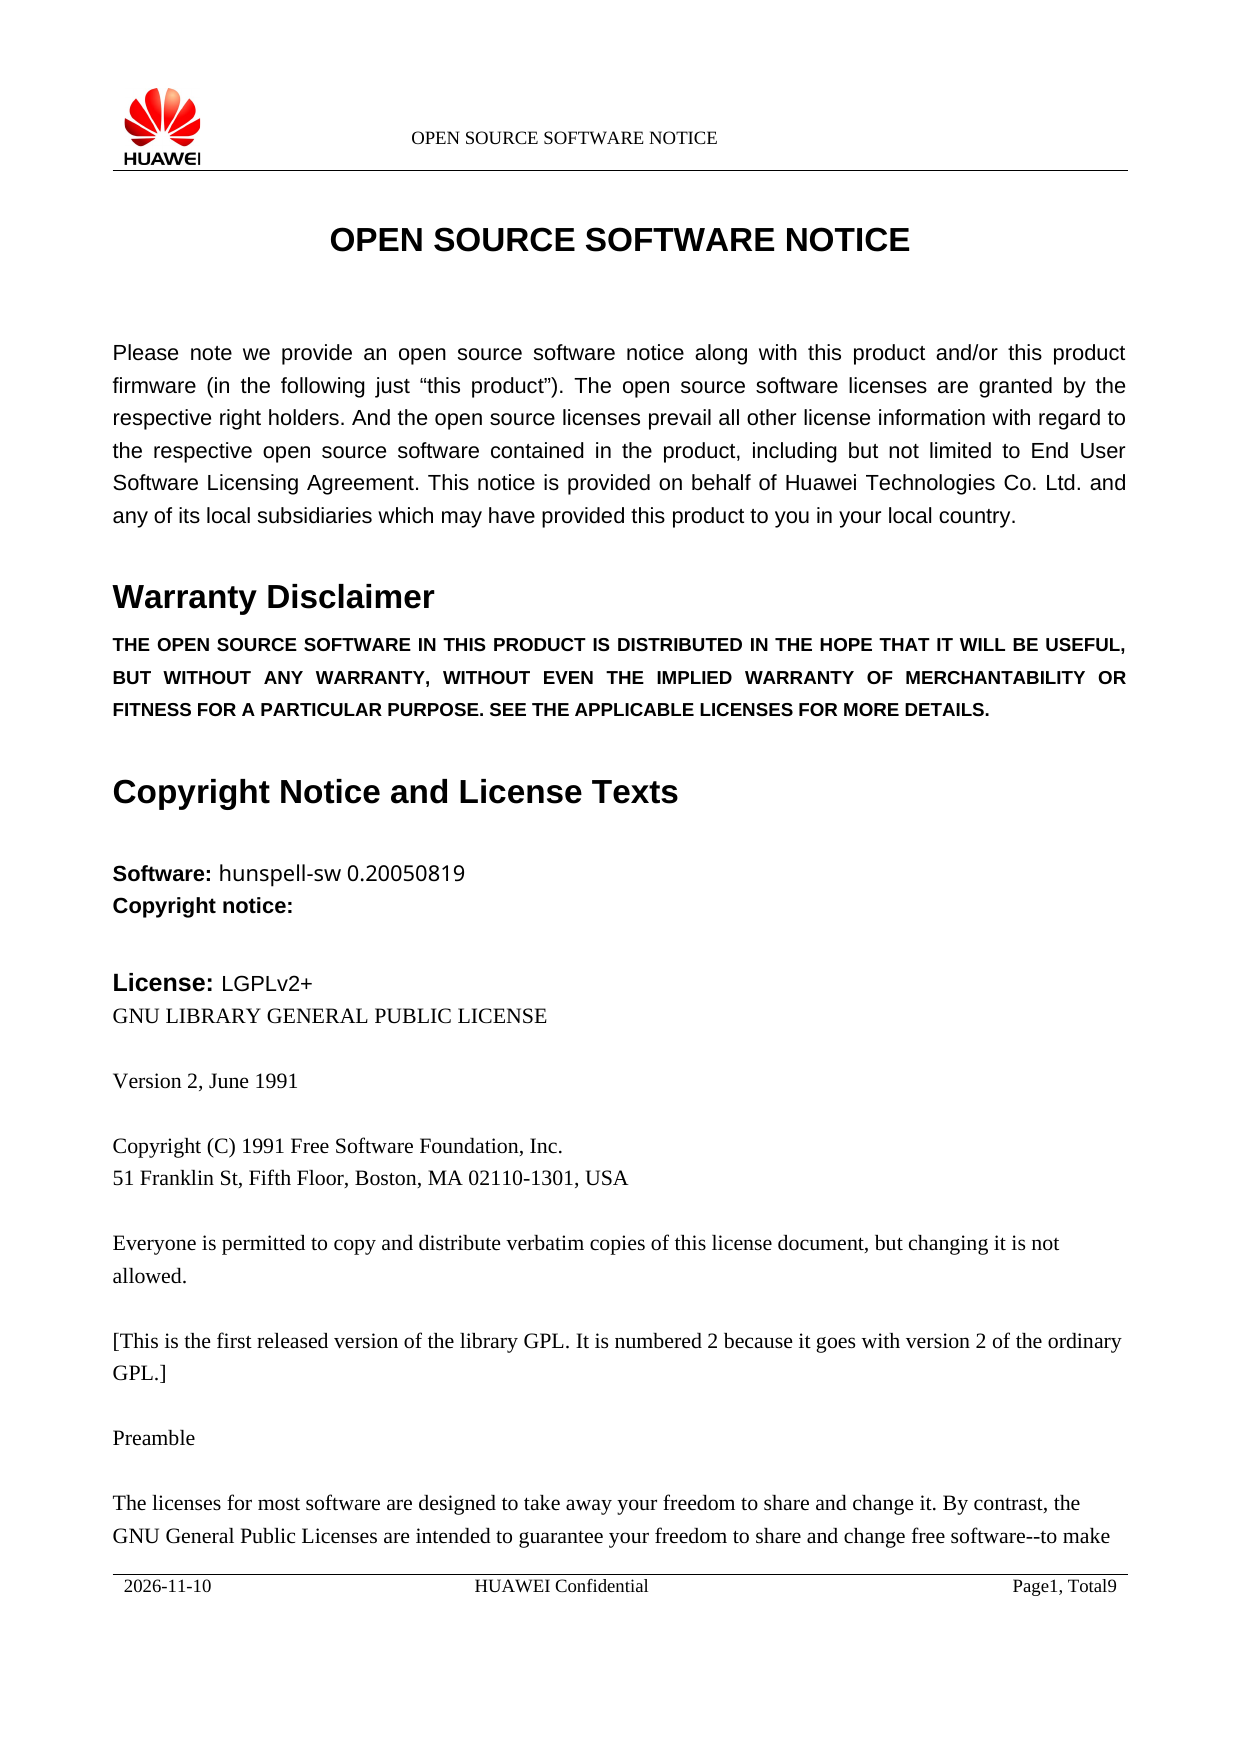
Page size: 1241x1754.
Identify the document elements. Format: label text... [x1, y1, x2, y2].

text License: LGPLv2+ [112, 966, 1128, 999]
picture [124, 88, 201, 165]
text Please note we provide an open source software notice along with this product and/or this product firmware (in the following just “this product”). The open source software licenses are granted by the respective right holders. And the open source licenses prevail all other license information with regard to the respective open source software contained in the product, including but not limited to End User Software Licensing Agreement. This notice is provided on behalf of Huawei Technologies Co. Ltd. and any of its local subsidiaries which may have provided this product to you in your local country. [112, 336, 1128, 531]
title Software: hunspell-sw 0.20050819 [112, 856, 1128, 889]
text The open source software in this product is distributed in the hope that it will be useful, but WITHOUT ANY WARRANTY, without even the implied warranty of MERCHANTABILITY or FITNESS FOR A PARTICULAR PURPOSE. See the applicable licenses for more details. [112, 629, 1128, 726]
text Copyright notice: [112, 889, 1128, 921]
text Copyright Notice and License Texts [112, 759, 1128, 824]
text OPEN SOURCE SOFTWARE NOTICE [112, 206, 1128, 271]
text Warranty Disclaimer [112, 564, 1128, 629]
